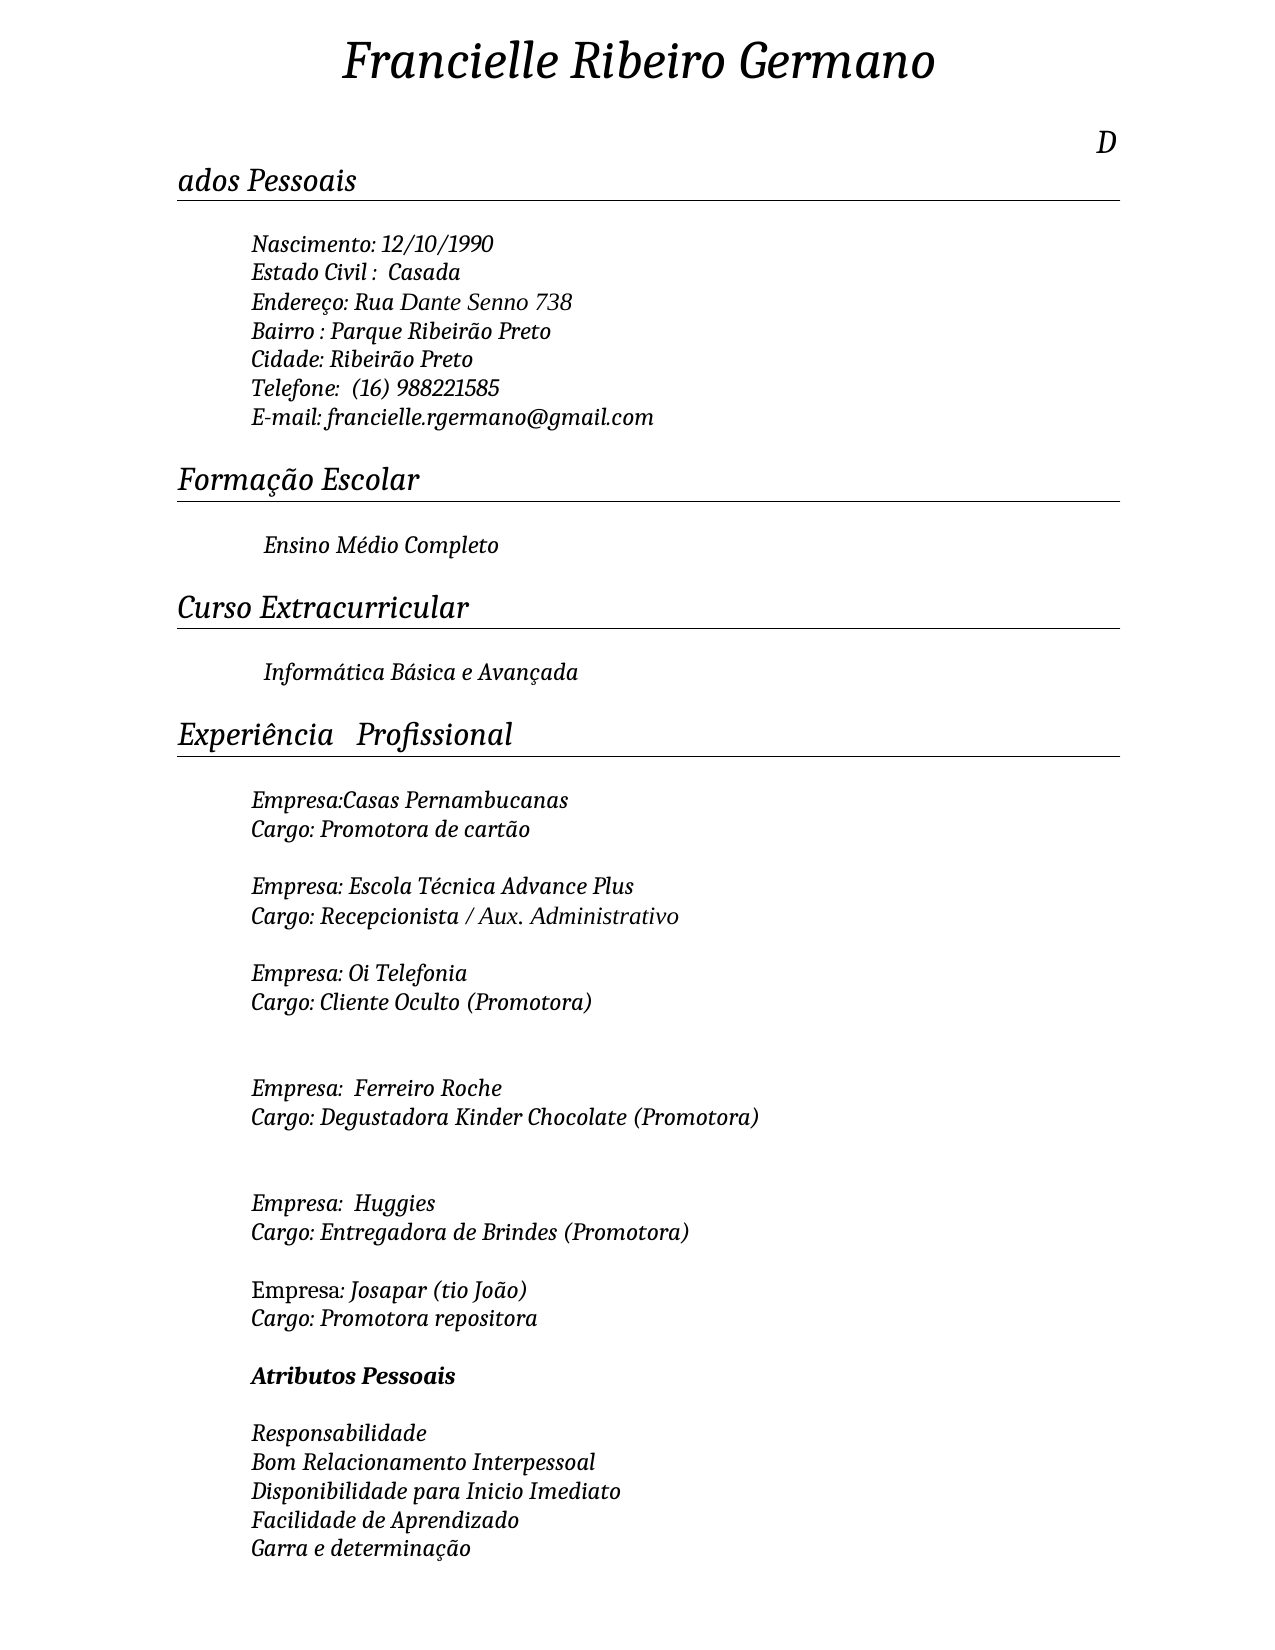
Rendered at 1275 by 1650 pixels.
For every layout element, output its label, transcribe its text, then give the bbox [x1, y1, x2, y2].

text Cargo: Promotora repositora [177, 1304, 1102, 1333]
list Dados Pessoais [177, 123, 1120, 200]
text Informática Básica e Avançada [177, 658, 1102, 687]
text Disponibilidade para Inicio Imediato [177, 1477, 1102, 1506]
text Cargo: Degustadora Kinder Chocolate (Promotora) [177, 1103, 1102, 1132]
text Facilidade de Aprendizado [177, 1506, 1102, 1534]
text Responsabilidade [177, 1419, 1102, 1448]
text Nascimento: 12/10/1990 [177, 229, 1102, 258]
text Experiência Profissional [177, 716, 1120, 756]
text Telefone: (16) 988221585 [177, 374, 1102, 403]
text Empresa: Ferreiro Roche [177, 1074, 1102, 1103]
text Empresa:Casas Pernambucanas [177, 786, 1102, 815]
text Bom Relacionamento Interpessoal [177, 1448, 1102, 1477]
text Empresa: Oi Telefonia [177, 959, 1102, 988]
text Cargo: Cliente Oculto (Promotora) [177, 988, 1102, 1017]
text Empresa: Josapar (tio João) [177, 1276, 1102, 1304]
text Atributos Pessoais [177, 1362, 1102, 1391]
text Empresa: Escola Técnica Advance Plus [177, 872, 1102, 901]
text Francielle Ribeiro Germano [177, 29, 1102, 92]
text Garra e determinação [177, 1534, 1102, 1563]
text Cargo: Entregadora de Brindes (Promotora) [177, 1218, 1102, 1247]
text Cidade: Ribeirão Preto [177, 345, 1102, 374]
text Estado Civil : Casada [177, 258, 1102, 287]
text Cargo: Recepcionista / Aux. Administrativo [177, 901, 1102, 931]
text Curso Extracurricular [177, 588, 1120, 628]
text Endereço: Rua Dante Senno 738 [177, 287, 1102, 317]
text E-mail: francielle.rgermano@gmail.com [177, 403, 1102, 432]
text Empresa: Huggies [177, 1189, 1102, 1218]
text Cargo: Promotora de cartão [177, 815, 1102, 843]
text Bairro : Parque Ribeirão Preto [177, 317, 1102, 345]
text Ensino Médio Completo [177, 531, 1102, 559]
text Formação Escolar [177, 460, 1120, 501]
